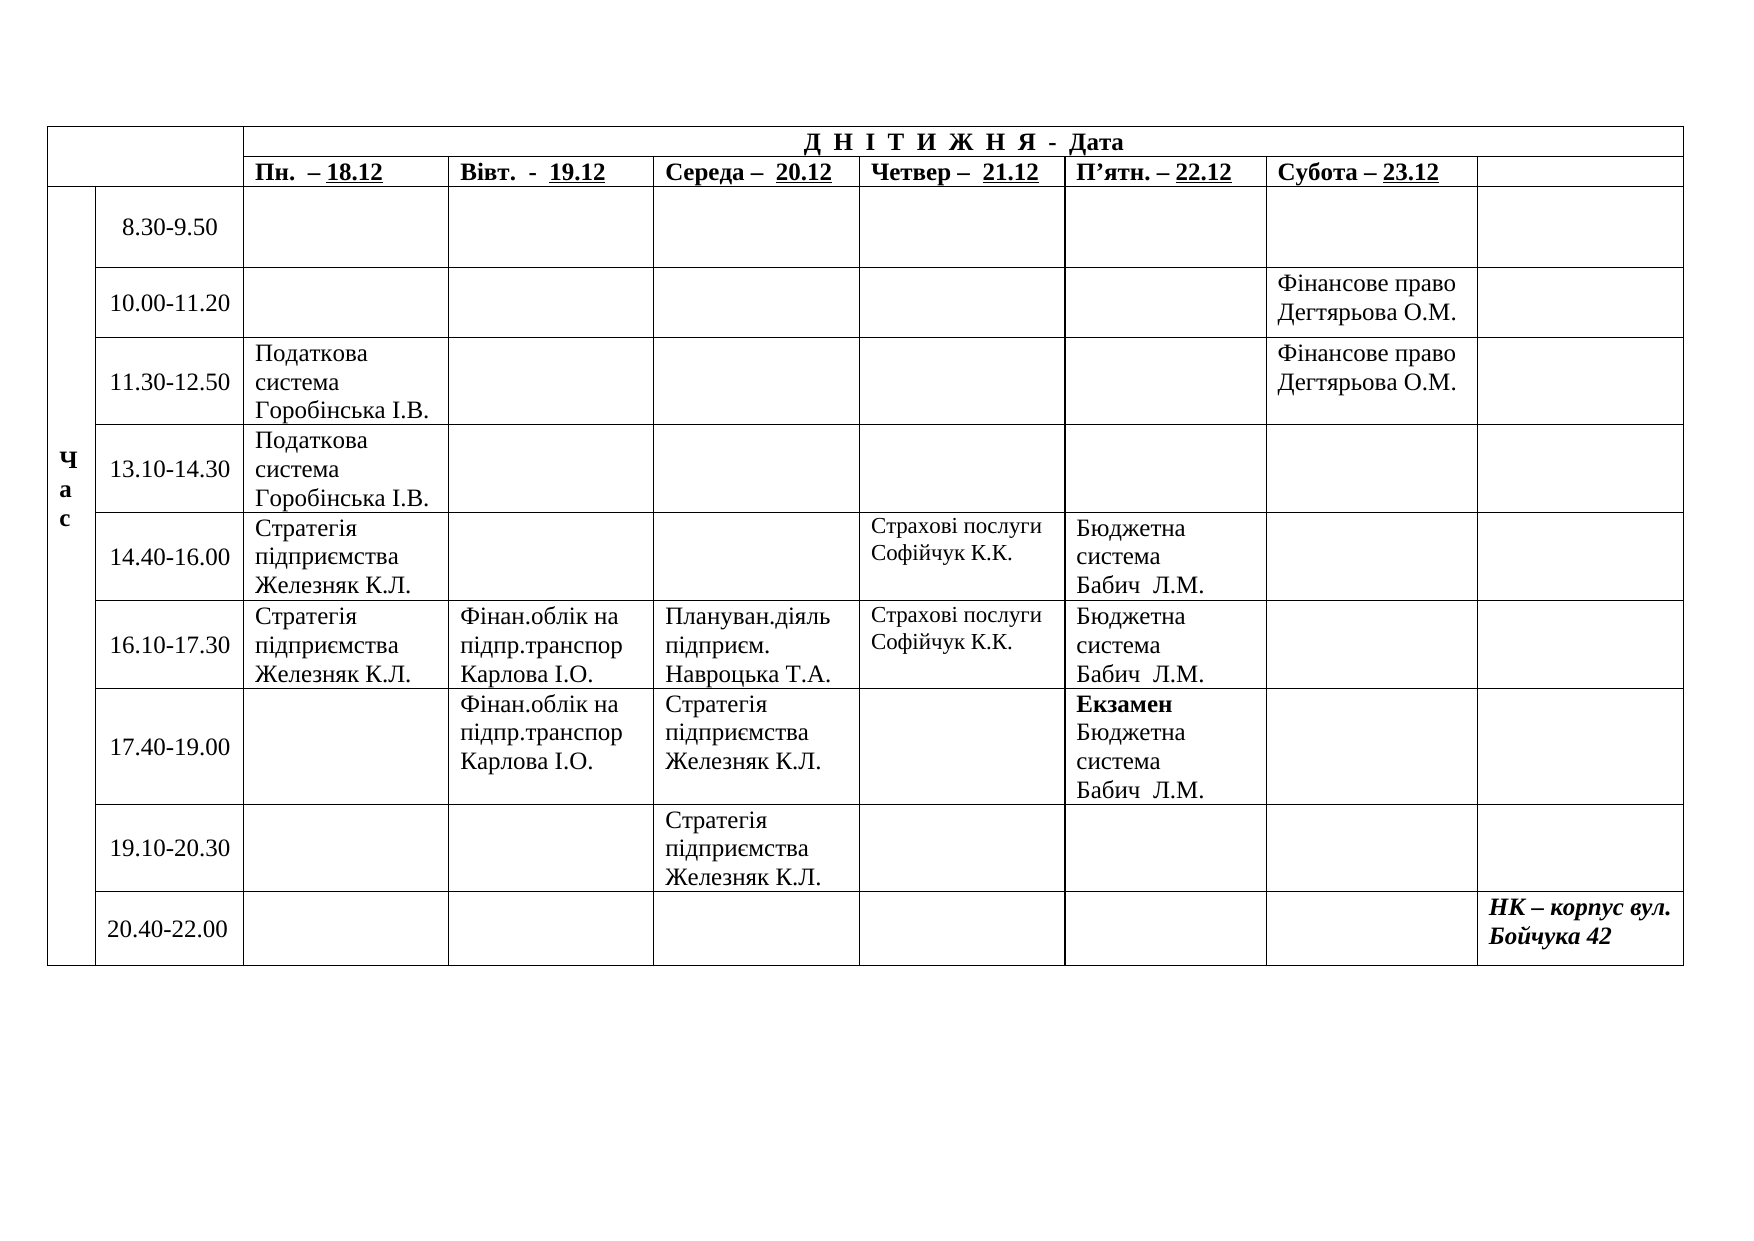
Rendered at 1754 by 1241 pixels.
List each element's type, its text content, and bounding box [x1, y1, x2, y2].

table_cell Стратегія підприємства Железняк К.Л. [244, 601, 448, 688]
table_cell [654, 187, 859, 267]
table_cell Фінан.облік на підпр.транспор Карлова І.О. [449, 689, 653, 804]
table_cell [449, 805, 653, 891]
table_cell [1478, 601, 1683, 688]
table_cell 20.40-22.00 [96, 892, 243, 964]
table_cell [1267, 601, 1477, 688]
table_header Д Н І Т И Ж Н Я - Дата [244, 127, 1683, 156]
table_cell Плануван.діяль підприєм. Навроцька Т.А. [654, 601, 859, 688]
table_cell [1478, 513, 1683, 600]
table_cell [860, 892, 1064, 964]
table_cell [1267, 805, 1477, 891]
table_cell [1066, 805, 1266, 891]
table_cell [654, 268, 859, 337]
table_cell [449, 268, 653, 337]
table_cell 11.30-12.50 [96, 338, 243, 424]
table_cell [449, 338, 653, 424]
table_cell [860, 268, 1064, 337]
table_cell [1267, 425, 1477, 512]
table_cell Четвер – 21.12 [860, 157, 1064, 186]
table_cell Ч а с [48, 187, 95, 964]
table_cell 13.10-14.30 [96, 425, 243, 512]
table_cell Податкова система Горобінська І.В. [244, 338, 448, 424]
table_cell [1066, 268, 1266, 337]
table_cell [1066, 425, 1266, 512]
table_cell [449, 513, 653, 600]
table_cell Фінансове право Дегтярьова О.М. [1267, 338, 1477, 424]
table_cell [1267, 892, 1477, 964]
table_cell [244, 689, 448, 804]
table_cell [1267, 513, 1477, 600]
table_cell [1267, 187, 1477, 267]
table_cell Бюджетна система Бабич Л.М. [1066, 513, 1266, 600]
table_cell [654, 513, 859, 600]
table_cell Середа – 20.12 [654, 157, 859, 186]
table_cell [244, 187, 448, 267]
table_cell 8.30-9.50 [96, 187, 243, 267]
table_cell [654, 338, 859, 424]
table_cell [244, 805, 448, 891]
table_cell [1066, 187, 1266, 267]
table_cell [449, 425, 653, 512]
table_cell Бюджетна система Бабич Л.М. [1066, 601, 1266, 688]
table_cell Пн. – 18.12 [244, 157, 448, 186]
table_cell [860, 689, 1064, 804]
table_cell [244, 268, 448, 337]
table_cell [860, 425, 1064, 512]
table_cell [449, 892, 653, 964]
table_cell П’ятн. – 22.12 [1066, 157, 1266, 186]
table_cell Стратегія підприємства Железняк К.Л. [654, 689, 859, 804]
table_cell [654, 425, 859, 512]
table_cell [1066, 892, 1266, 964]
table_cell НК – корпус вул. Бойчука 42 [1478, 892, 1683, 964]
table_cell Страхові послуги Софійчук К.К. [860, 513, 1064, 600]
table_cell Екзамен Бюджетна система Бабич Л.М. [1066, 689, 1266, 804]
table_cell [1478, 157, 1683, 186]
table_cell Податкова система Горобінська І.В. [244, 425, 448, 512]
table_cell 17.40-19.00 [96, 689, 243, 804]
table_cell 16.10-17.30 [96, 601, 243, 688]
table_cell [449, 187, 653, 267]
table_cell Страхові послуги Софійчук К.К. [860, 601, 1064, 688]
table_cell [860, 805, 1064, 891]
table_cell 14.40-16.00 [96, 513, 243, 600]
table_cell [1478, 268, 1683, 337]
table_cell 10.00-11.20 [96, 268, 243, 337]
table_cell Фінансове право Дегтярьова О.М. [1267, 268, 1477, 337]
table_cell Стратегія підприємства Железняк К.Л. [654, 805, 859, 891]
table_cell [1478, 689, 1683, 804]
table_cell [1478, 805, 1683, 891]
table_cell Вівт. - 19.12 [449, 157, 653, 186]
table_cell [1066, 338, 1266, 424]
table_cell [1267, 689, 1477, 804]
table_cell [1478, 425, 1683, 512]
table_cell 19.10-20.30 [96, 805, 243, 891]
table_header [48, 127, 243, 186]
table_cell [1478, 338, 1683, 424]
table_cell [244, 892, 448, 964]
table_cell [1478, 187, 1683, 267]
table_cell [860, 338, 1064, 424]
table_cell Стратегія підприємства Железняк К.Л. [244, 513, 448, 600]
table_cell [654, 892, 859, 964]
table_cell Фінан.облік на підпр.транспор Карлова І.О. [449, 601, 653, 688]
table_cell Субота – 23.12 [1267, 157, 1477, 186]
table_cell [860, 187, 1064, 267]
